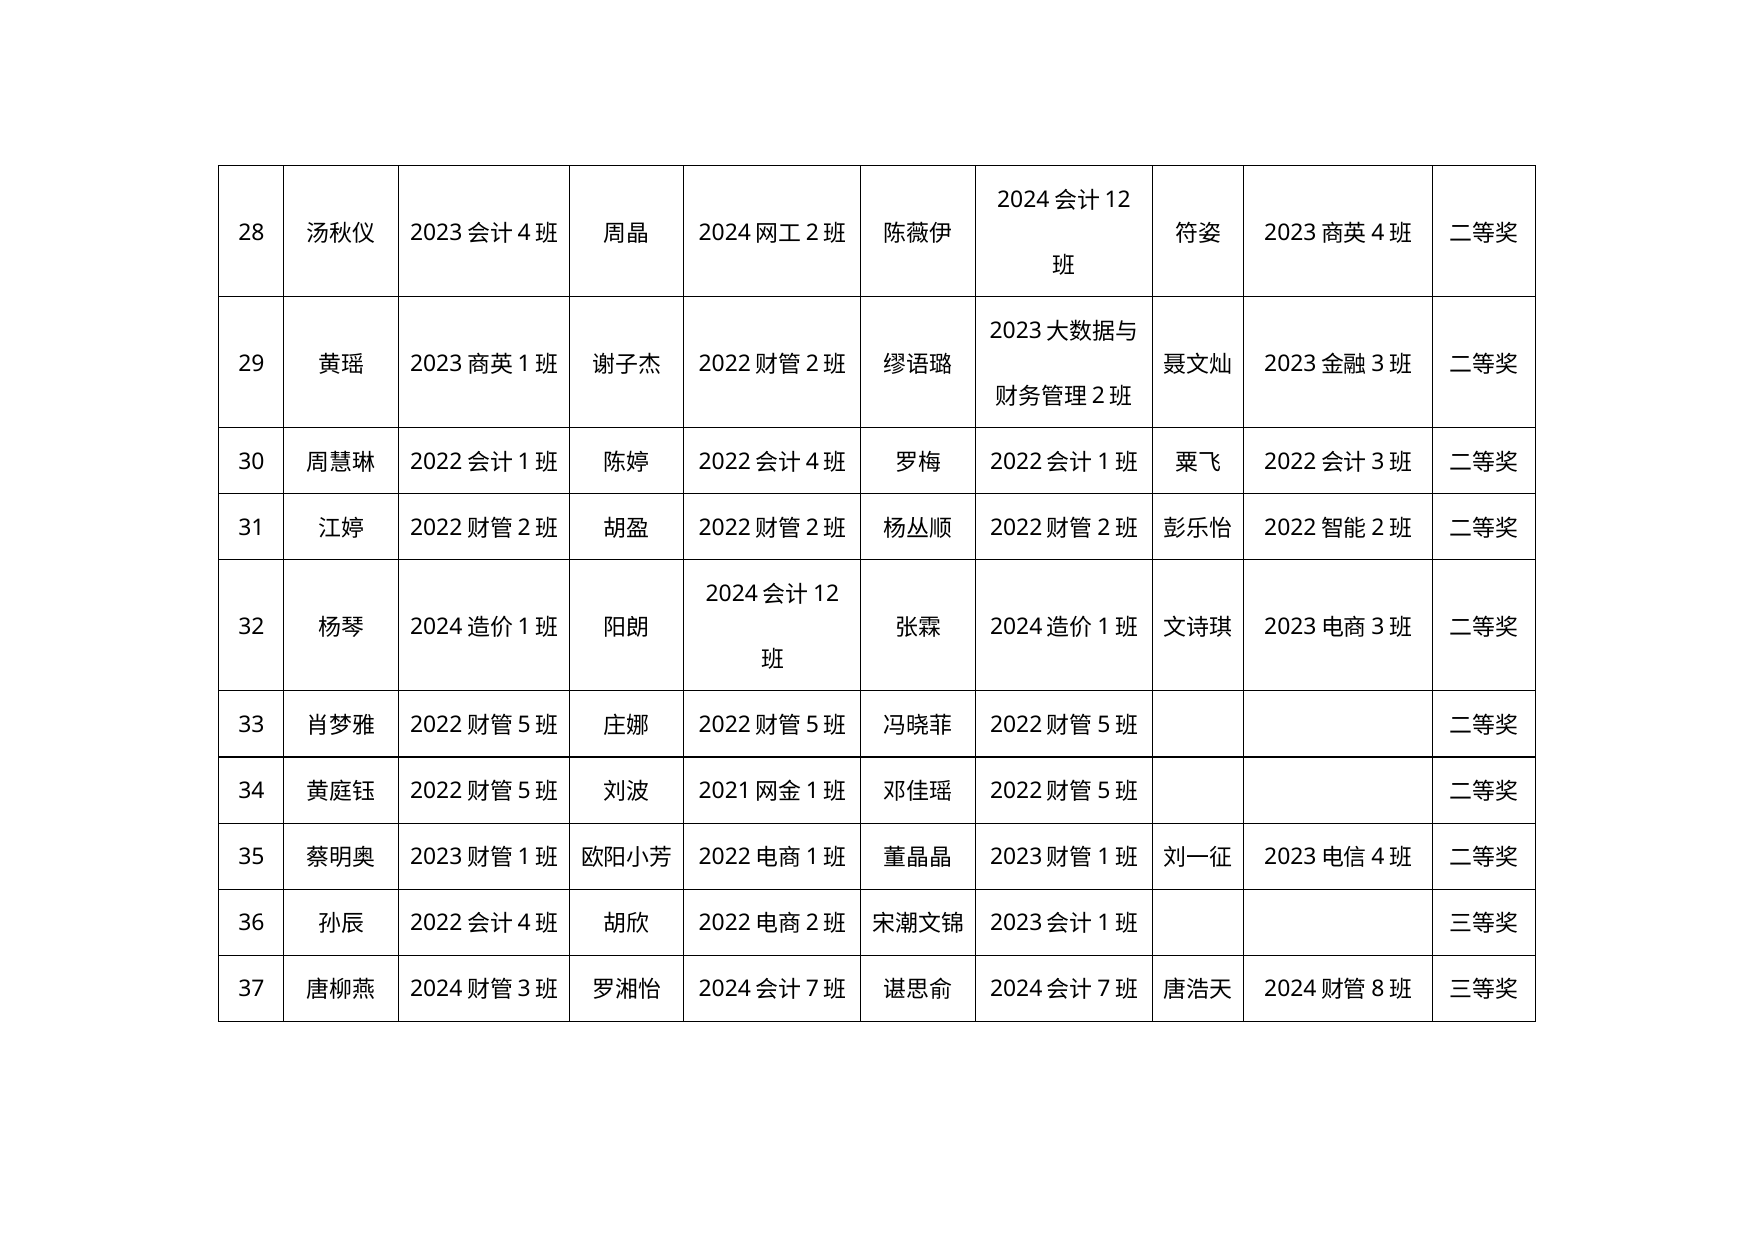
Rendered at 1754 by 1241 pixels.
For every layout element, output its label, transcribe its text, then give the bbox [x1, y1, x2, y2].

table_cell 2022会计1班 [399, 428, 569, 493]
table_cell 欧阳小芳 [570, 824, 683, 888]
table_cell 二等奖 [1433, 297, 1535, 427]
table_cell 2023电商3班 [1244, 560, 1432, 690]
table_cell 罗梅 [861, 428, 975, 493]
table_cell 文诗琪 [1153, 560, 1243, 690]
table_cell 二等奖 [1433, 691, 1535, 756]
table_cell 2023商英4班 [1244, 166, 1432, 296]
table_cell 2022财管5班 [976, 691, 1152, 756]
table_cell 2023大数据与财务管理2班 [976, 297, 1152, 427]
table_cell 陈薇伊 [861, 166, 975, 296]
table_cell 缪语璐 [861, 297, 975, 427]
table_cell 2022会计3班 [1244, 428, 1432, 493]
table_cell 36 [219, 890, 283, 954]
table_cell 2024财管8班 [1244, 956, 1432, 1021]
table_cell 谢子杰 [570, 297, 683, 427]
table_cell 2024会计12班 [976, 166, 1152, 296]
table_cell 宋潮文锦 [861, 890, 975, 954]
table_cell 张霖 [861, 560, 975, 690]
table_cell 谌思俞 [861, 956, 975, 1021]
table_cell 2022财管2班 [399, 494, 569, 559]
table_cell 江婷 [284, 494, 398, 559]
table_cell 蔡明奥 [284, 824, 398, 888]
table_cell 35 [219, 824, 283, 888]
table_cell [1153, 691, 1243, 756]
table_cell 32 [219, 560, 283, 690]
table_cell 2024网工2班 [684, 166, 860, 296]
table_cell 彭乐怡 [1153, 494, 1243, 559]
table_cell 阳朗 [570, 560, 683, 690]
table_cell 2022财管2班 [684, 494, 860, 559]
table_cell 28 [219, 166, 283, 296]
table_cell 刘一征 [1153, 824, 1243, 888]
table_cell 庄娜 [570, 691, 683, 756]
table_cell 2022财管5班 [976, 758, 1152, 822]
table_cell 2022财管5班 [684, 691, 860, 756]
table_cell 2023商英1班 [399, 297, 569, 427]
table_cell 2022财管2班 [684, 297, 860, 427]
table_cell 2022财管2班 [976, 494, 1152, 559]
table_cell 二等奖 [1433, 166, 1535, 296]
table_cell 符姿 [1153, 166, 1243, 296]
table_cell 33 [219, 691, 283, 756]
table_cell 2024会计7班 [684, 956, 860, 1021]
table_cell [1153, 890, 1243, 954]
table_cell 杨琴 [284, 560, 398, 690]
table_cell 2022智能2班 [1244, 494, 1432, 559]
table_cell 三等奖 [1433, 956, 1535, 1021]
table_cell 孙辰 [284, 890, 398, 954]
table_cell 胡欣 [570, 890, 683, 954]
table_cell [1244, 758, 1432, 822]
table_cell 肖梦雅 [284, 691, 398, 756]
table_cell 刘波 [570, 758, 683, 822]
table_cell 胡盈 [570, 494, 683, 559]
table_cell 2022电商2班 [684, 890, 860, 954]
table_cell 2024造价1班 [399, 560, 569, 690]
table_cell 2022财管5班 [399, 691, 569, 756]
table_cell [1244, 890, 1432, 954]
table_cell 冯晓菲 [861, 691, 975, 756]
table_cell 邓佳瑶 [861, 758, 975, 822]
table_cell 2022会计4班 [399, 890, 569, 954]
table_cell 2022会计1班 [976, 428, 1152, 493]
table_cell 二等奖 [1433, 494, 1535, 559]
table_cell 周晶 [570, 166, 683, 296]
table_cell 34 [219, 758, 283, 822]
table_cell 黄瑶 [284, 297, 398, 427]
table_cell 唐柳燕 [284, 956, 398, 1021]
table_cell 聂文灿 [1153, 297, 1243, 427]
table_cell 黄庭钰 [284, 758, 398, 822]
table_cell 董晶晶 [861, 824, 975, 888]
table_cell 2022会计4班 [684, 428, 860, 493]
table_cell 二等奖 [1433, 560, 1535, 690]
table_cell 2024财管3班 [399, 956, 569, 1021]
table_cell 2023会计1班 [976, 890, 1152, 954]
table_cell 二等奖 [1433, 428, 1535, 493]
table_cell 唐浩天 [1153, 956, 1243, 1021]
table_cell 31 [219, 494, 283, 559]
table_cell 29 [219, 297, 283, 427]
table_cell 30 [219, 428, 283, 493]
table_cell 2022财管5班 [399, 758, 569, 822]
table_cell 二等奖 [1433, 758, 1535, 822]
table_cell 2024造价1班 [976, 560, 1152, 690]
table_cell 2023财管1班 [976, 824, 1152, 888]
table_cell 2021网金1班 [684, 758, 860, 822]
table_cell 2023电信4班 [1244, 824, 1432, 888]
table_cell 2022电商1班 [684, 824, 860, 888]
table_cell 汤秋仪 [284, 166, 398, 296]
table_cell 杨丛顺 [861, 494, 975, 559]
table_cell 罗湘怡 [570, 956, 683, 1021]
table_cell 2024会计12班 [684, 560, 860, 690]
table_cell 周慧琳 [284, 428, 398, 493]
table_cell [1153, 758, 1243, 822]
table_cell 二等奖 [1433, 824, 1535, 888]
table_cell 2023财管1班 [399, 824, 569, 888]
table_cell 三等奖 [1433, 890, 1535, 954]
table_cell 2023金融3班 [1244, 297, 1432, 427]
table_cell [1244, 691, 1432, 756]
table_cell 37 [219, 956, 283, 1021]
table_cell 粟飞 [1153, 428, 1243, 493]
table_cell 陈婷 [570, 428, 683, 493]
table_cell 2023会计4班 [399, 166, 569, 296]
table_cell 2024会计7班 [976, 956, 1152, 1021]
